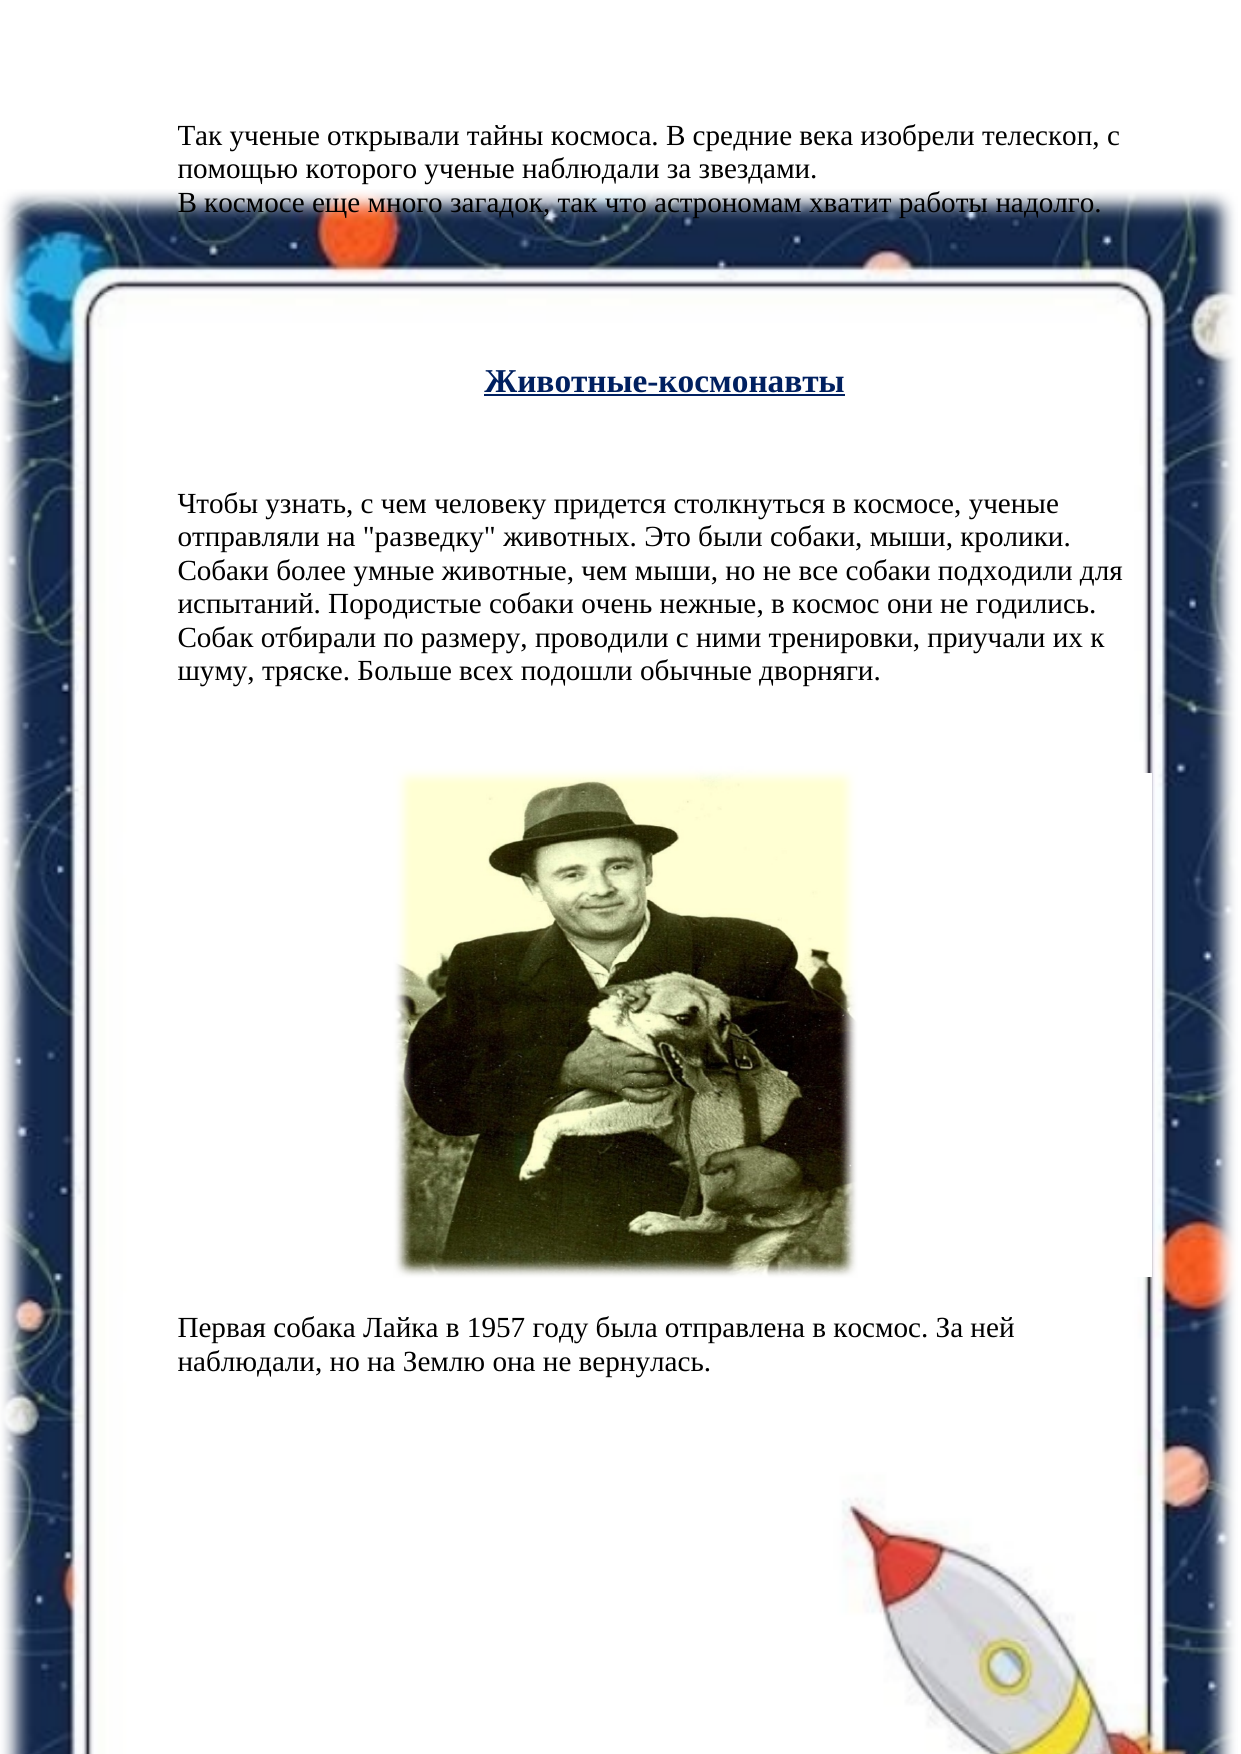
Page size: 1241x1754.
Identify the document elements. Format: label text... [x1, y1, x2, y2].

text Первая собака Лайка в 1957 году была отправлена в космос. За ней наблюдали, но на Землю она не вернулась. [177, 1310, 1152, 1377]
text Собаки более умные животные, чем мыши, но не все собаки подходили для испытаний. Породистые собаки очень нежные, в космос они не годились. Собак отбирали по размеру, проводили с ними тренировки, приучали их к шуму, тряске. Больше всех подошли обычные дворняги. [177, 553, 1152, 687]
text Животные-космонавты [177, 361, 1152, 399]
picture [27, 216, 1210, 1754]
text Так ученые открывали тайны космоса. В средние века изобрели телескоп, с помощью которого ученые наблюдали за звездами. [177, 118, 1152, 185]
text Чтобы узнать, с чем человеку придется столкнуться в космосе, ученые отправляли на "разведку" животных. Это были собаки, мыши, кролики. [177, 486, 1152, 553]
text В космосе еще много загадок, так что астрономам хватит работы надолго. [177, 185, 1152, 219]
